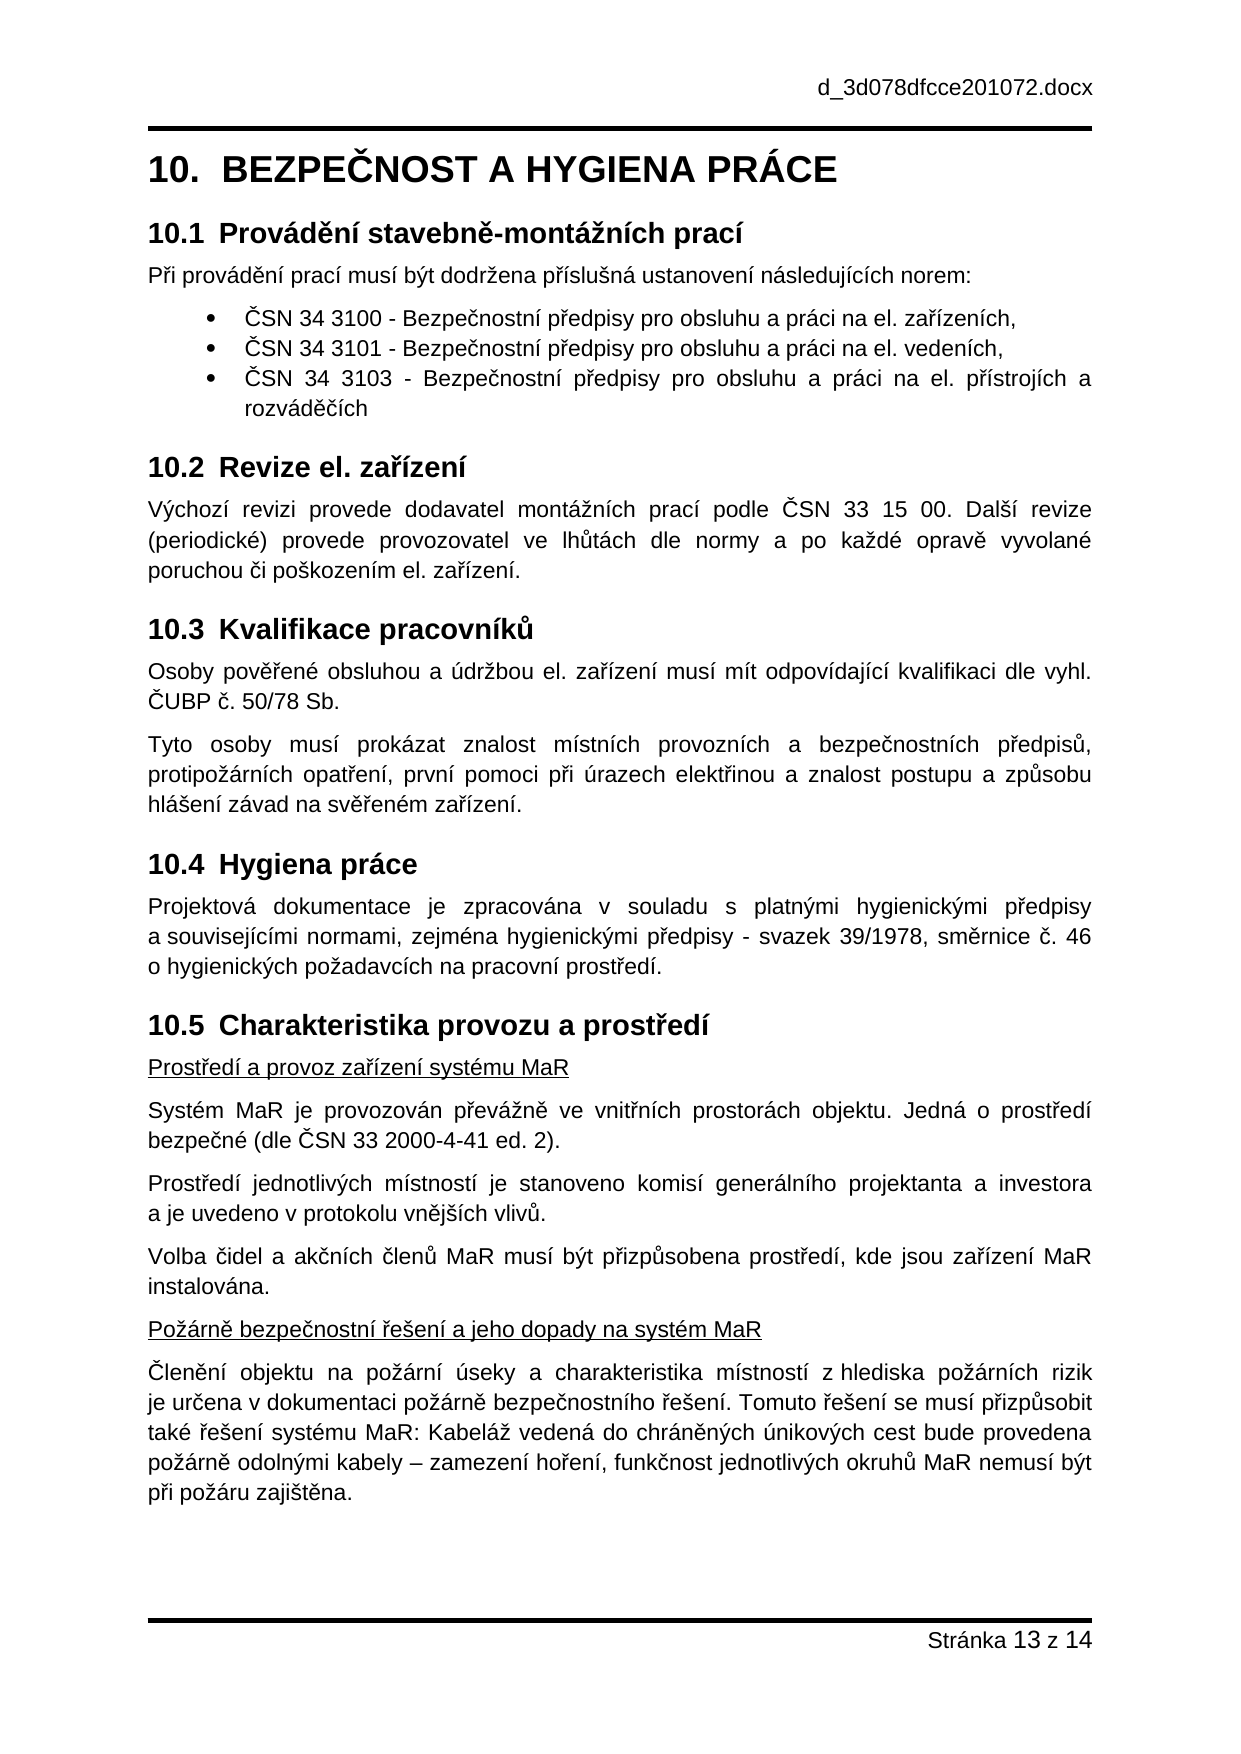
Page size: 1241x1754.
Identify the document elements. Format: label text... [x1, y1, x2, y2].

text Tyto osoby musí prokázat znalost místních provozních a bezpečnostních předpisů, protipožárních opatření, první pomoci při úrazech elektřinou a znalost postupu a způsobu hlášení závad na svěřeném zařízení. [148, 731, 1092, 818]
text Volba čidel a akčních členů MaR musí být přizpůsobena prostředí, kde jsou zařízení MaR instalována. [148, 1243, 1092, 1299]
text Systém MaR je provozován převážně ve vnitřních prostorách objektu. Jedná o prostředí bezpečné (dle ČSN 33 2000-4-41 ed. 2). [148, 1097, 1092, 1154]
subtitle Provádění stavebně-montážních prací [148, 216, 1092, 249]
list ČSN 34 3100 - Bezpečnostní předpisy pro obsluhu a práci na el. zařízeních, [207, 304, 1092, 331]
text Prostředí a provoz zařízení systému MaR [148, 1054, 1092, 1081]
text Projektová dokumentace je zpracována v souladu s platnými hygienickými předpisy a souvisejícími normami, zejména hygienickými předpisy - svazek 39/1978, směrnice č. 46 o hygienických požadavcích na pracovní prostředí. [148, 893, 1092, 979]
list ČSN 34 3103 - Bezpečnostní předpisy pro obsluhu a práci na el. přístrojích a rozváděčích [207, 365, 1092, 422]
subtitle Bezpečnost a hygiena práce [148, 148, 1092, 191]
subtitle Kvalifikace pracovníků [148, 612, 1092, 646]
text Požárně bezpečnostní řešení a jeho dopady na systém MaR [148, 1316, 1092, 1342]
subtitle Charakteristika provozu a prostředí [148, 1008, 1092, 1042]
text Při provádění prací musí být dodržena příslušná ustanovení následujících norem: [148, 262, 1092, 288]
list ČSN 34 3101 - Bezpečnostní předpisy pro obsluhu a práci na el. vedeních, [207, 335, 1092, 361]
text Výchozí revizi provede dodavatel montážních prací podle ČSN 33 15 00. Další revize (periodické) provede provozovatel ve lhůtách dle normy a po každé opravě vyvolané poruchou či poškozením el. zařízení. [148, 496, 1092, 583]
subtitle Revize el. zařízení [148, 450, 1092, 484]
text Osoby pověřené obsluhou a údržbou el. zařízení musí mít odpovídající kvalifikaci dle vyhl. ČUBP č. 50/78 Sb. [148, 658, 1092, 715]
text Prostředí jednotlivých místností je stanoveno komisí generálního projektanta a investora a je uvedeno v protokolu vnějších vlivů. [148, 1170, 1092, 1227]
text Členění objektu na požární úseky a charakteristika místností z hlediska požárních rizik je určena v dokumentaci požárně bezpečnostního řešení. Tomuto řešení se musí přizpůsobit také řešení systému MaR: Kabeláž vedená do chráněných únikových cest bude provedena požárně odolnými kabely – zamezení hoření, funkčnost jednotlivých okruhů MaR nemusí být při požáru zajištěna. [148, 1358, 1092, 1506]
subtitle Hygiena práce [148, 847, 1092, 880]
